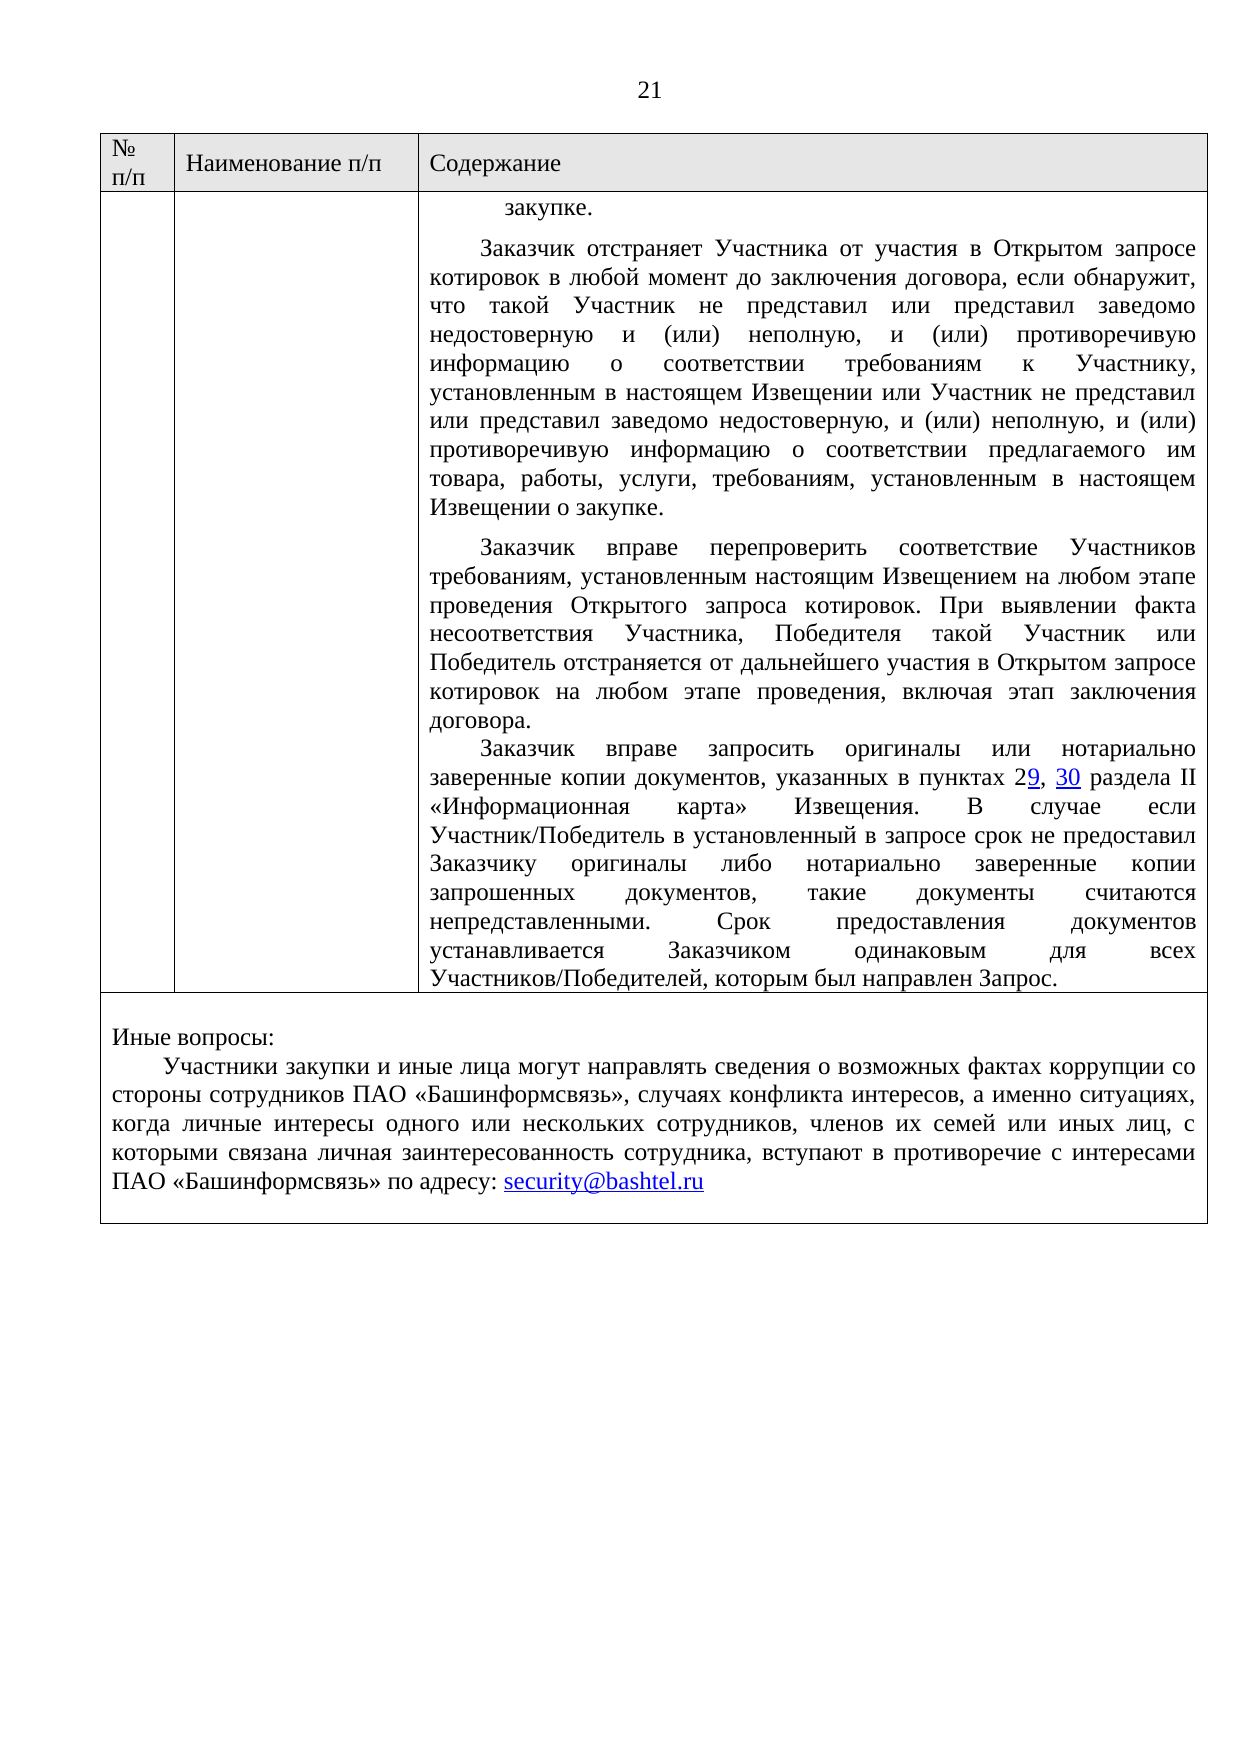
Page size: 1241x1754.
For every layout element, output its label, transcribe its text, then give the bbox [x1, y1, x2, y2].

table_cell Иные вопросы: Участники закупки и иные лица могут направлять сведения о возможных фактах коррупции со стороны сотрудников ПАО «Башинформсвязь», случаях конфликта интересов, а именно ситуациях, когда личные интересы одного или нескольких сотрудников, членов их семей или иных лиц, с которыми связана личная заинтересованность сотрудника, вступают в противоречие с интересами ПАО «Башинформсвязь» по адресу: security@bashtel.ru [101, 993, 1207, 1223]
table_cell [101, 192, 174, 992]
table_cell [175, 192, 418, 992]
table_header Содержание [419, 134, 1207, 191]
table_header Наименование п/п [175, 134, 418, 191]
table_header № п/п [101, 134, 174, 191]
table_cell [419, 192, 1207, 992]
